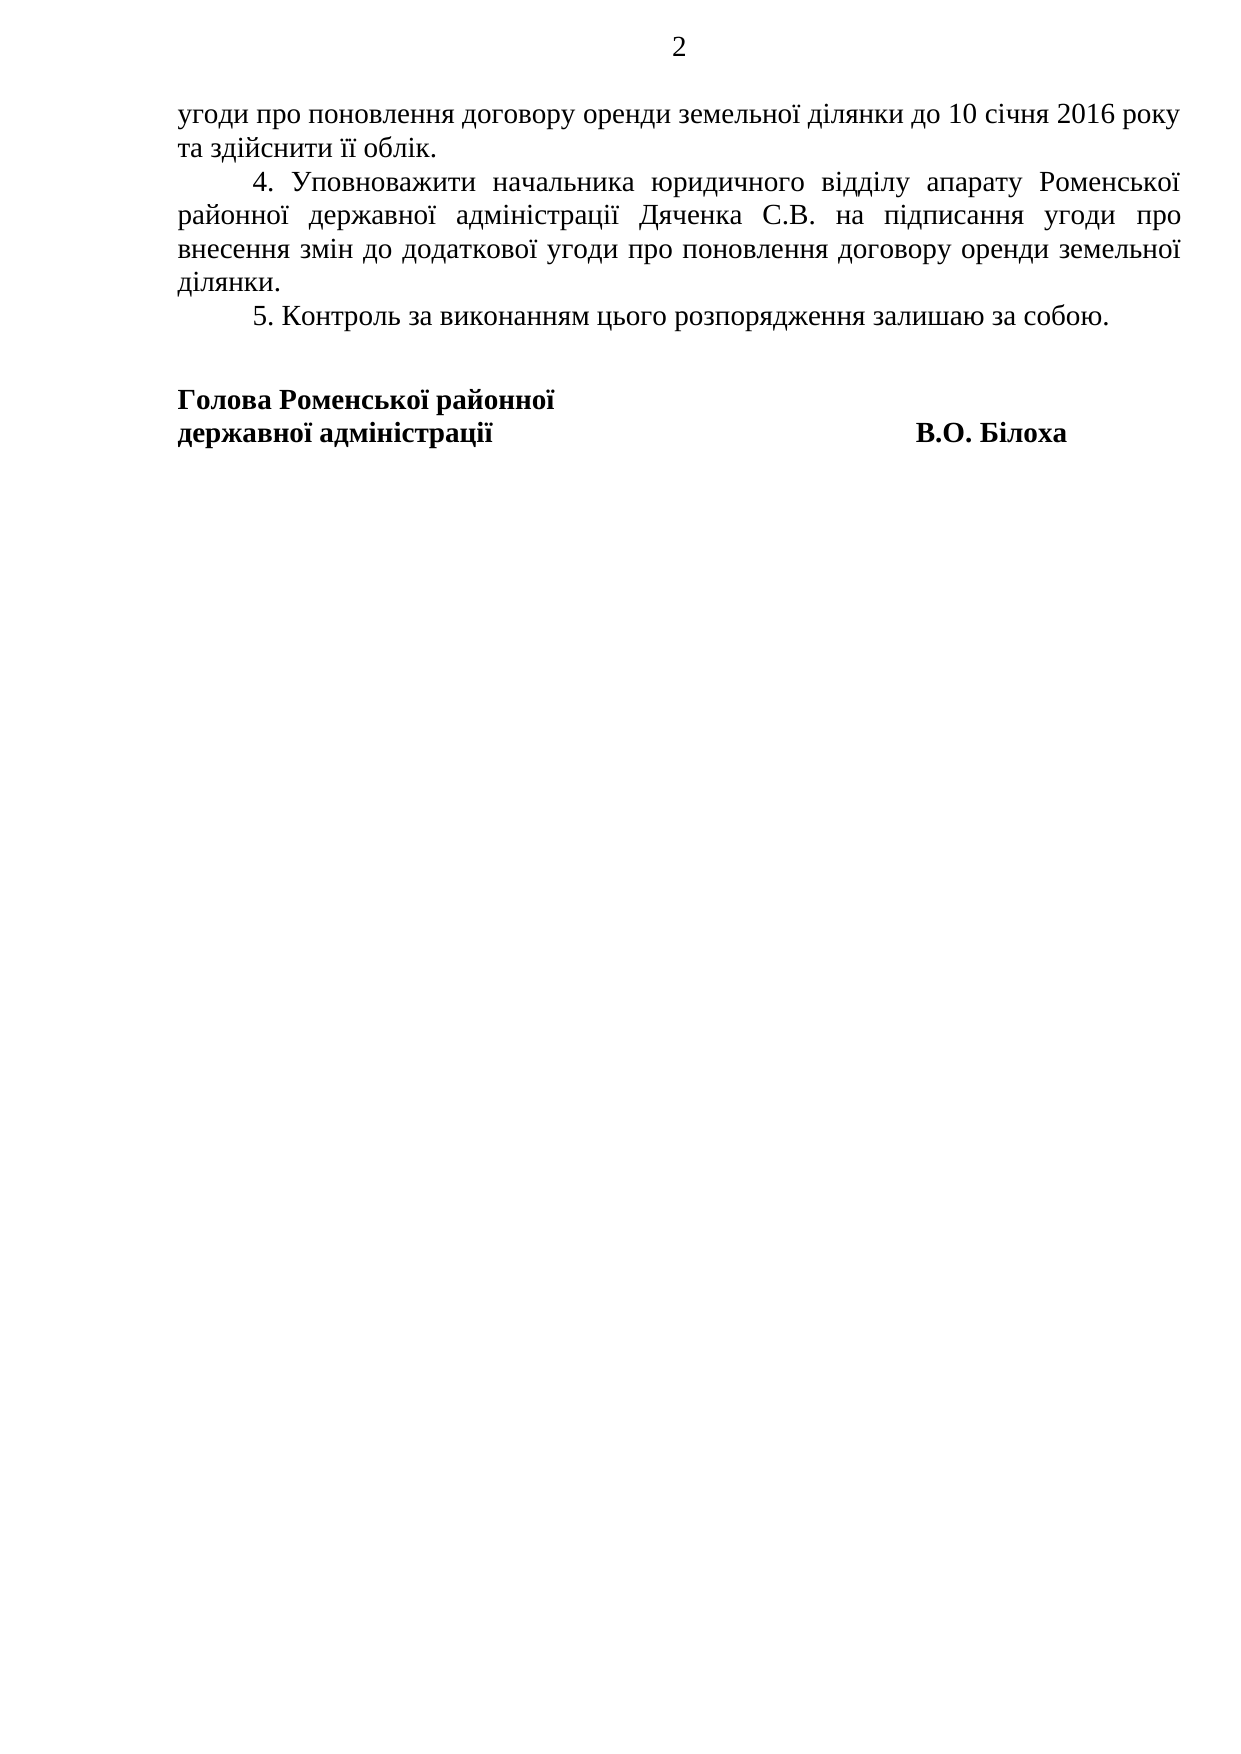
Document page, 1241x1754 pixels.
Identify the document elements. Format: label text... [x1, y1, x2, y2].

text 4. Уповноважити начальника юридичного відділу апарату Роменської районної державної адміністрації Дяченка С.В. на підписання угоди про внесення змін до додаткової угоди про поновлення договору оренди земельної ділянки. [177, 164, 1181, 298]
text державної адміністрації В.О. Білоха [177, 415, 1181, 449]
text угоди про поновлення договору оренди земельної ділянки до 10 січня 2016 року та здійснити її облік. [177, 97, 1181, 164]
text Голова Роменської районної [177, 382, 1181, 415]
text 5. Контроль за виконанням цього розпорядження залишаю за собою. [177, 298, 1181, 331]
text 2 [177, 29, 1181, 63]
